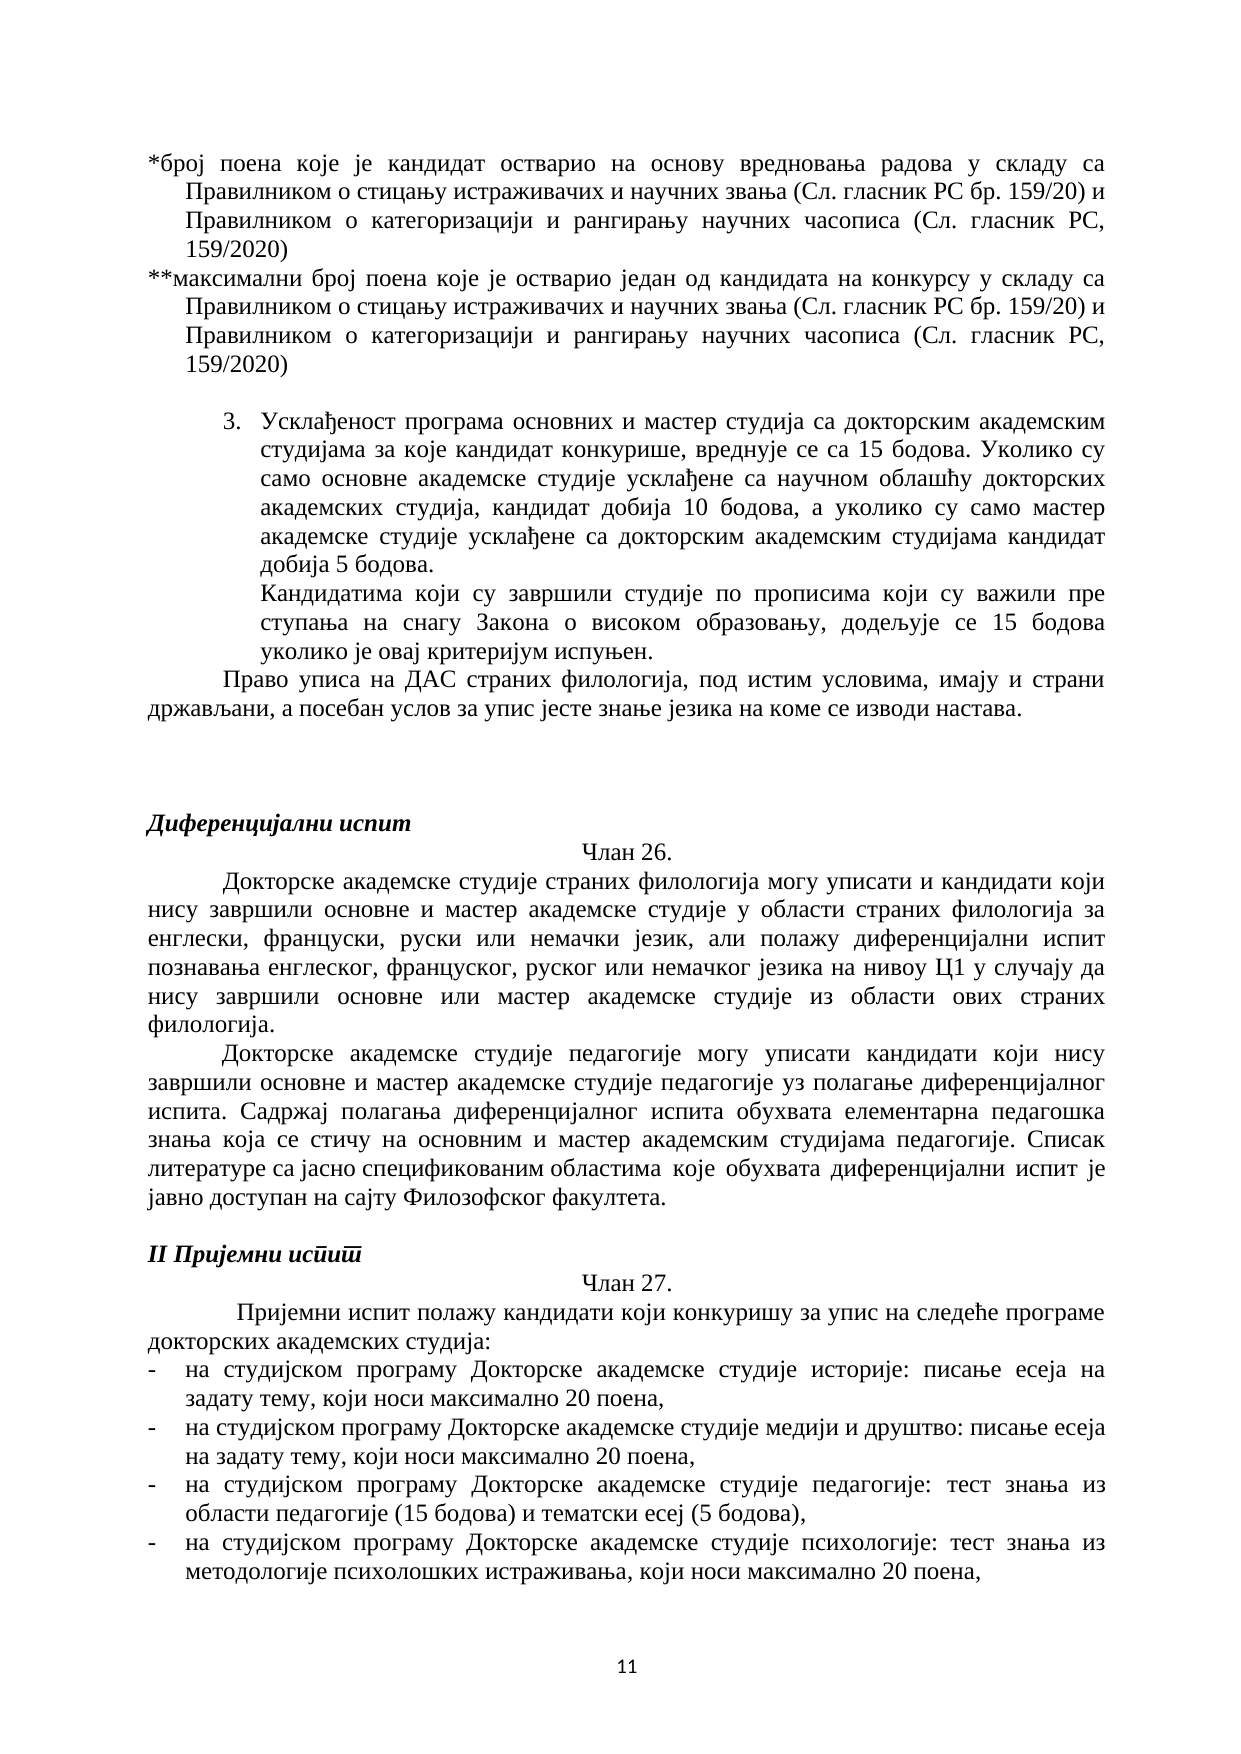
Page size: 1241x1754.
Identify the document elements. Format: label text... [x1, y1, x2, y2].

list Диференцијални испит [148, 808, 1106, 837]
text Докторске академске студије педагогије могу уписати кандидати који нису завршили основне и мастер академске студије педагогије уз полагање диференцијалног испита. Садржај полагања диференцијалног испита обухвата елементарна педагошка знања која се стичу на основним и мастер академским студијама педагогије. Списак литературе са јасно спецификованим областима које обухвата диференцијални испит је јавно доступaн на сајту Филозофског факултета. [148, 1038, 1106, 1211]
text II Пријемни испит [148, 1239, 1106, 1268]
list на студијском програму Докторске академске студије психологије: тест знања из методологије психолошких истраживања, који носи максимално 20 поена, [148, 1527, 1106, 1584]
list Кандидатима који су завршили студије по прописима који су важили пре ступања на снагу Закона о високом образовању, додељује се 15 бодова уколико је овај критеријум испуњен. [260, 578, 1106, 664]
list на студијском програму Докторске академске студије историје: писање есеја на задату тему, који носи максимално 20 поена, [148, 1354, 1106, 1412]
list Члан 26. [148, 837, 1106, 866]
list на студијском програму Докторске академске студије педагогије: тест знања из области педагогије (15 бодова) и тематски есеј (5 бодова), [148, 1469, 1106, 1527]
list Усклађеност програма основних и мастер студија са докторским академским студијама за које кандидат конкурише, вреднује се са 15 бодова. Уколико су само основне академске студије усклађене са научном облашћу докторских академских студија, кандидат добија 10 бодова, а уколико су само мастер академске студије усклађене са докторским академским студијама кандидат добија 5 бодова. [223, 406, 1106, 578]
text *број поена које је кандидат остварио на основу вредновања радова у складу са Правилником о стицању истраживачих и научних звања (Сл. гласник РС бр. 159/20) и Правилником о категоризацији и рангирању научних часописа (Сл. гласник РС, 159/2020) [148, 148, 1106, 263]
text Право уписа на ДАС страних филологија, под истим условима, имају и страни држављани, а посебан услов за упис јесте знање језика на коме се изводи настава. [148, 664, 1106, 722]
text Пријемни испит полажу кандидати који конкуришу за упис на следеће програме докторских академских студија: [148, 1297, 1106, 1354]
list на студијском програму Докторске академске студије медији и друштво: писање есеја на задату тему, који носи максимално 20 поена, [148, 1412, 1106, 1469]
text **максимални број поена које је остварио један од кандидата на конкурсу у складу са Правилником о стицању истраживачих и научних звања (Сл. гласник РС бр. 159/20) и Правилником о категоризацији и рангирању научних часописа (Сл. гласник РС, 159/2020) [148, 263, 1106, 378]
text Докторске академске студије страних филологија могу уписати и кандидати који нису завршили основне и мастер академске студије у области страних филологија за енглески, француски, руски или немачки језик, али полажу диференцијални испит познавања енглеског, француског, руског или немачког језика на нивоу Ц1 у случају да нису завршили основне или мастер академске студије из области ових страних филологија. [148, 866, 1106, 1038]
text Члан 27. [148, 1268, 1106, 1297]
